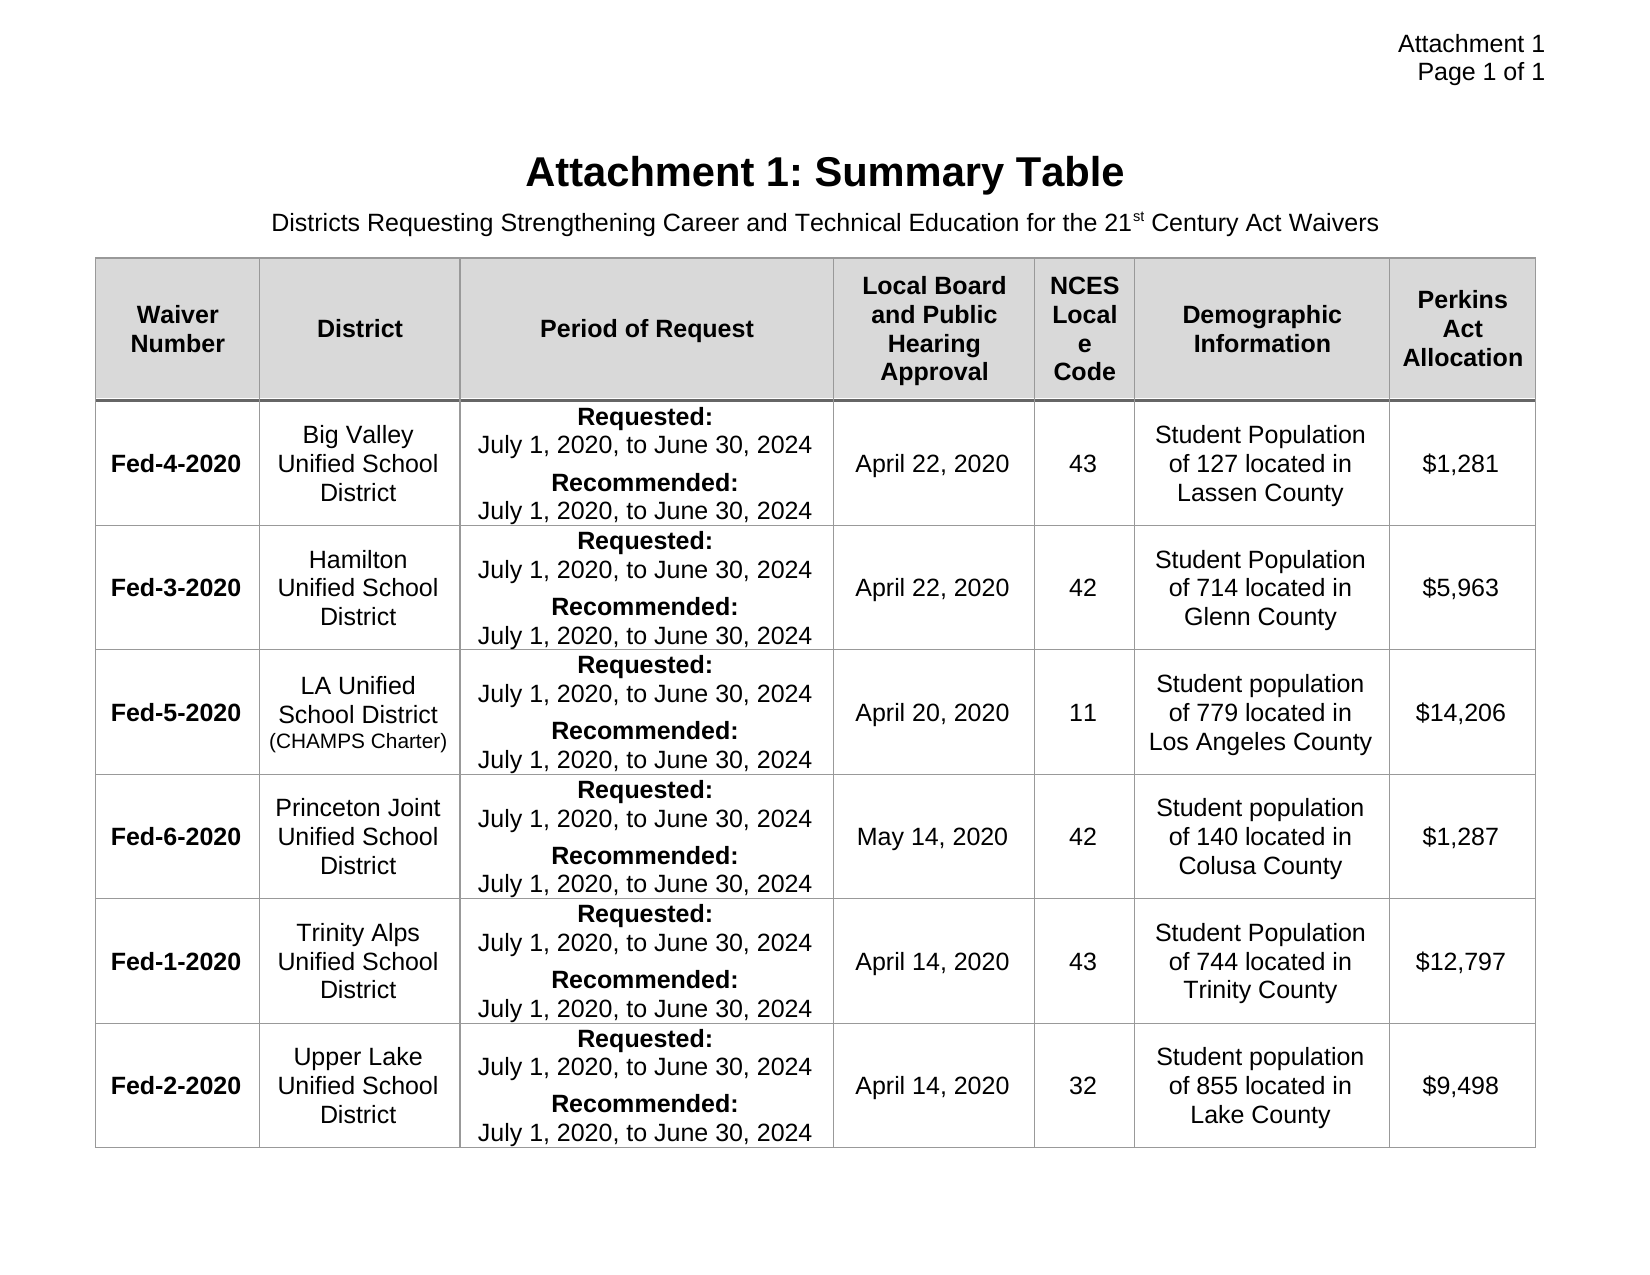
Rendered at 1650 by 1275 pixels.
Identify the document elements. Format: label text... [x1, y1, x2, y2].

table_cell 42 [1035, 526, 1134, 649]
table_cell Student Population of 714 located in Glenn County [1135, 526, 1389, 649]
table_cell Upper Lake Unified School District [260, 1024, 459, 1147]
table_cell $14,206 [1390, 650, 1535, 774]
table_cell Student Population of 127 located in Lassen County [1135, 402, 1389, 525]
table_cell 43 [1035, 899, 1134, 1022]
table_cell April 20, 2020 [834, 650, 1034, 774]
table_cell Fed-1-2020 [96, 899, 259, 1022]
table_cell April 14, 2020 [834, 899, 1034, 1022]
table_header Demographic Information [1135, 259, 1389, 398]
table_cell LA Unified School District (CHAMPS Charter) [260, 650, 459, 774]
table_cell Fed-2-2020 [96, 1024, 259, 1147]
table_cell Fed-5-2020 [96, 650, 259, 774]
table_cell April 22, 2020 [834, 402, 1034, 525]
text Districts Requesting Strengthening Career and Technical Education for the 21st Century Act Waivers [105, 208, 500, 237]
subtitle Attachment 1: Summary Table [105, 147, 1545, 195]
table_cell Requested: July 1, 2020, to June 30, 2024 Recommended: July 1, 2020, to June 30, 2024 [461, 775, 833, 898]
table_cell 11 [1035, 650, 1134, 774]
table_cell April 22, 2020 [834, 526, 1034, 649]
table_cell Princeton Joint Unified School District [260, 775, 459, 898]
table_cell Requested: July 1, 2020, to June 30, 2024 Recommended: July 1, 2020, to June 30, 2024 [461, 899, 833, 1022]
table_header Local Board and Public Hearing Approval [834, 259, 1034, 398]
table_cell Hamilton Unified School District [260, 526, 459, 649]
table_header Waiver Number [96, 259, 259, 398]
table_header Perkins Act Allocation [1390, 259, 1535, 398]
table_cell 43 [1035, 402, 1134, 525]
table_cell Student population of 855 located in Lake County [1135, 1024, 1389, 1147]
table_cell $1,287 [1390, 775, 1535, 898]
table_cell Requested: July 1, 2020, to June 30, 2024 Recommended: July 1, 2020, to June 30, 2024 [461, 526, 833, 649]
text Districts Requesting Strengthening Career and Technical Education for the 21st Century Act Waivers [1282, 208, 1545, 237]
table_header Period of Request [461, 259, 833, 398]
table_cell $9,498 [1390, 1024, 1535, 1147]
table_cell Requested: July 1, 2020, to June 30, 2024 Recommended: July 1, 2020, to June 30, 2024 [461, 402, 833, 525]
table_header NCES Locale Code [1035, 259, 1134, 398]
table_cell Requested: July 1, 2020, to June 30, 2024 Recommended: July 1, 2020, to June 30, 2024 [461, 1024, 833, 1147]
table_cell $1,281 [1390, 402, 1535, 525]
table_cell 32 [1035, 1024, 1134, 1147]
table_cell Fed-4-2020 [96, 402, 259, 525]
table_cell Student population of 779 located in Los Angeles County [1135, 650, 1389, 774]
table_cell Fed-3-2020 [96, 526, 259, 649]
table_cell Fed-6-2020 [96, 775, 259, 898]
table_cell Trinity Alps Unified School District [260, 899, 459, 1022]
table_cell April 14, 2020 [834, 1024, 1034, 1147]
table_header District [260, 259, 459, 398]
table_cell Student population of 140 located in Colusa County [1135, 775, 1389, 898]
table_cell $12,797 [1390, 899, 1535, 1022]
table_cell Requested: July 1, 2020, to June 30, 2024 Recommended: July 1, 2020, to June 30, 2024 [461, 650, 833, 774]
table_cell May 14, 2020 [834, 775, 1034, 898]
table_cell Big Valley Unified School District [260, 402, 459, 525]
table_cell 42 [1035, 775, 1134, 898]
table_cell Student Population of 744 located in Trinity County [1135, 899, 1389, 1022]
table_cell $5,963 [1390, 526, 1535, 649]
